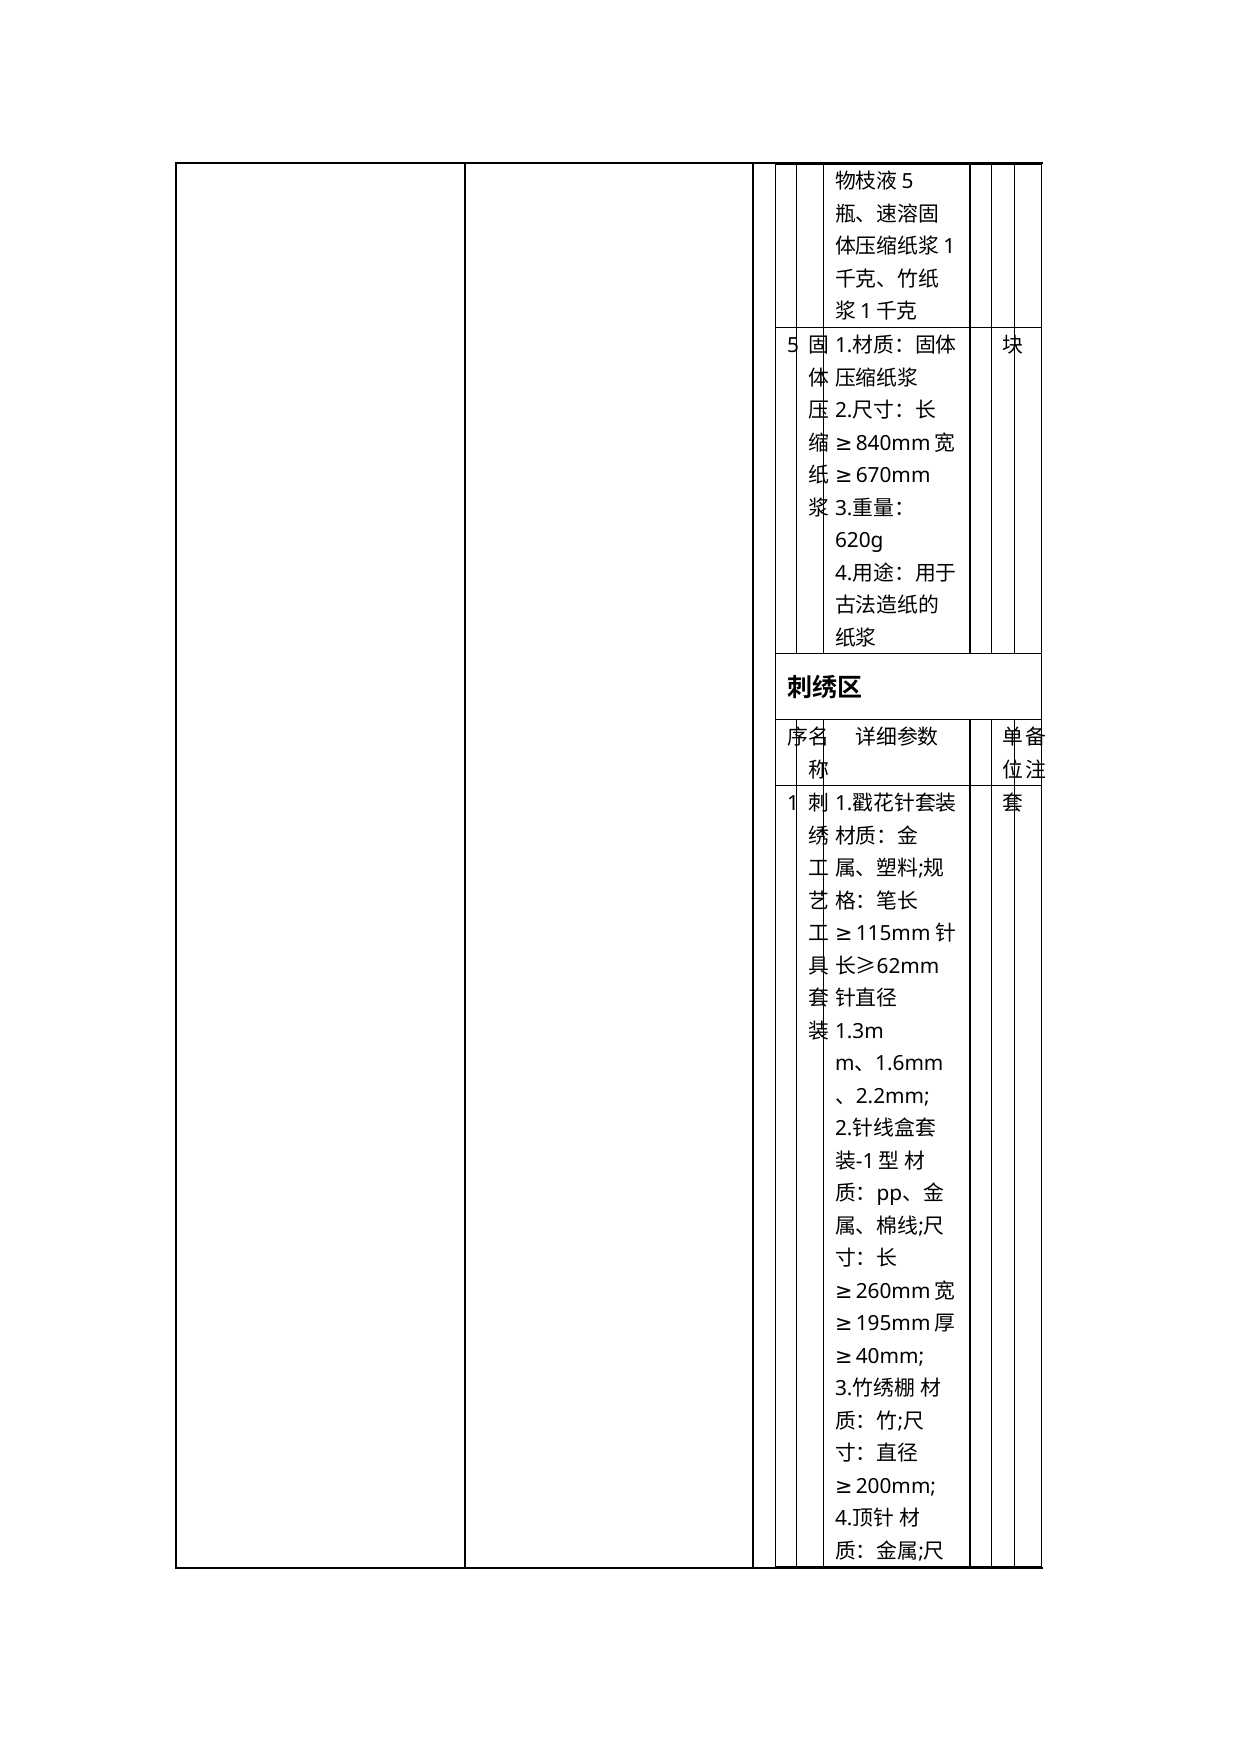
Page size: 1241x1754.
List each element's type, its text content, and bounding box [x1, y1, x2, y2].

table_cell [992, 786, 1014, 1566]
table_cell [992, 165, 1014, 327]
table_cell [815, 738, 823, 743]
table_cell [797, 165, 823, 327]
table_cell [776, 165, 796, 327]
table_cell [776, 786, 796, 1566]
table_cell [971, 328, 991, 653]
table_cell [776, 654, 1041, 719]
table_cell [466, 164, 752, 1567]
table_cell [797, 720, 823, 785]
table_cell [797, 328, 823, 653]
table_cell [824, 720, 969, 785]
table_cell [1015, 328, 1041, 653]
table_cell [1015, 165, 1041, 327]
table_cell [754, 164, 775, 1567]
table_cell [971, 786, 991, 1566]
table_cell [1015, 720, 1041, 785]
table_cell [824, 165, 969, 327]
table_cell [992, 328, 1014, 653]
table_cell [824, 328, 969, 653]
table_cell [824, 786, 969, 1566]
table_cell 1 [177, 164, 464, 1567]
table_cell [797, 786, 823, 1566]
table_cell [776, 328, 796, 653]
table_cell [971, 165, 991, 327]
table_cell [776, 720, 796, 785]
table_cell [1015, 786, 1041, 1566]
table_cell [971, 720, 991, 785]
table_cell [992, 720, 1014, 785]
